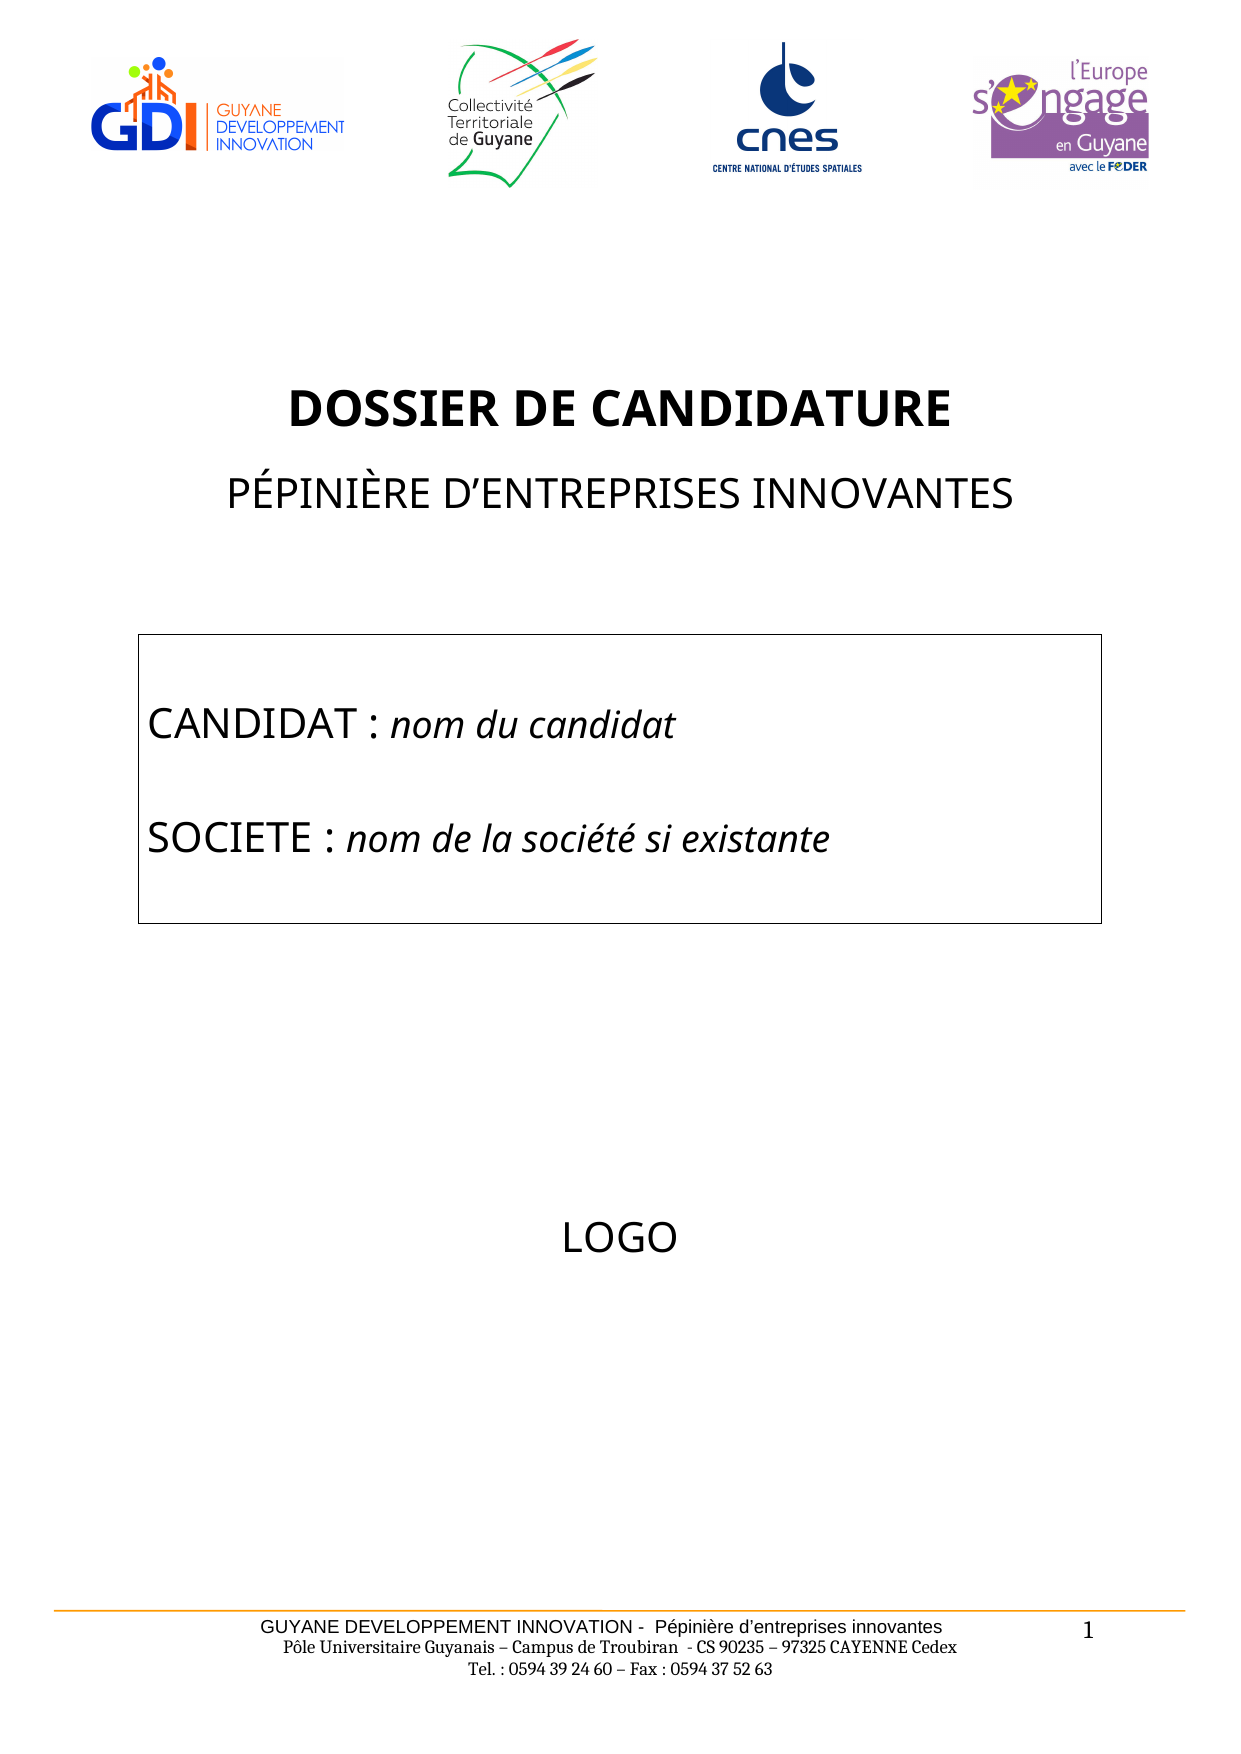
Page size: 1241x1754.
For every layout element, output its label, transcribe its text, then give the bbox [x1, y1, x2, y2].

picture [710, 39, 865, 175]
text LOGO [148, 1208, 1093, 1265]
picture [91, 57, 345, 151]
text SOCIETE : nom de la société si existante [148, 807, 1093, 864]
picture [447, 39, 598, 188]
text CANDIDAT : nom du candidat [148, 694, 1093, 751]
picture [972, 56, 1149, 190]
text PÉPINIÈRE D’ENTREPRISES INNOVANTES [148, 464, 1093, 521]
text DOSSIER DE CANDIDATURE [148, 373, 1093, 441]
